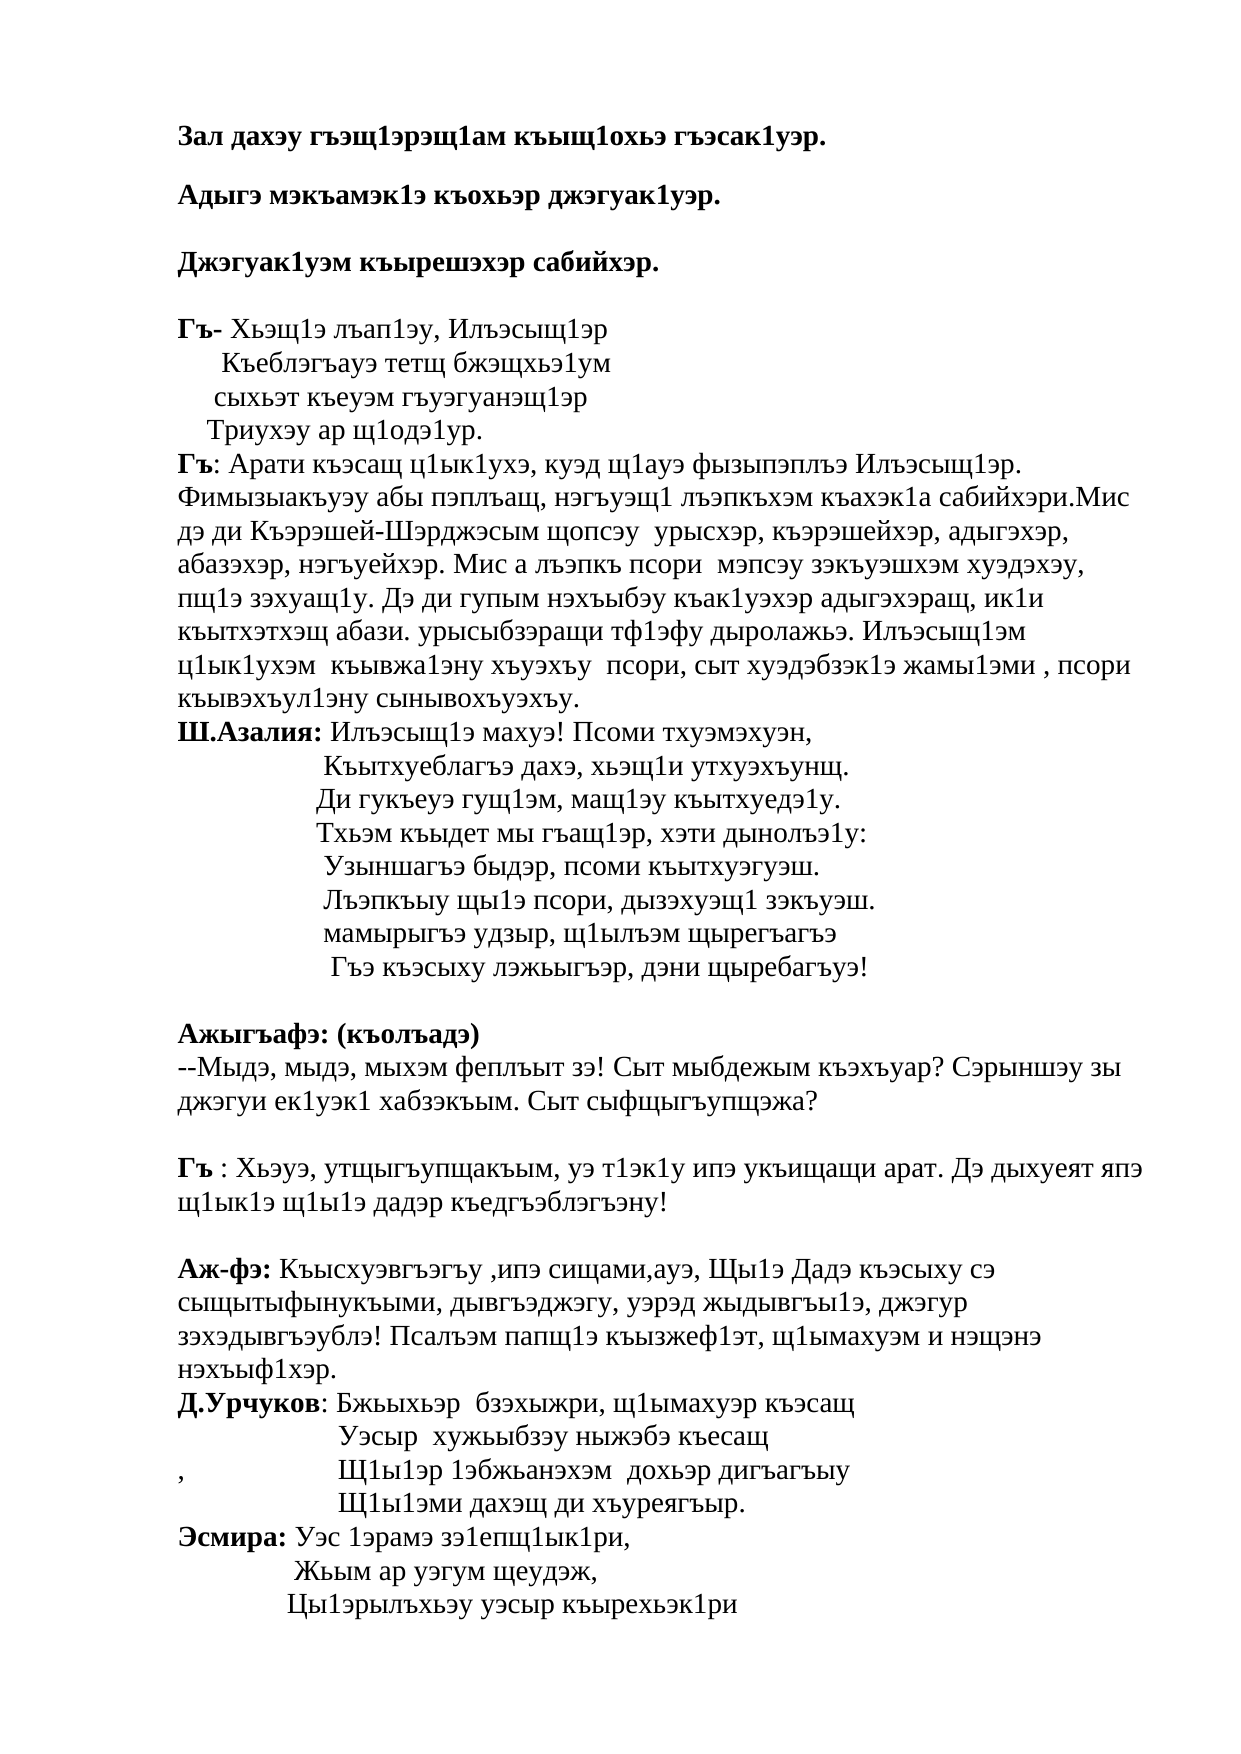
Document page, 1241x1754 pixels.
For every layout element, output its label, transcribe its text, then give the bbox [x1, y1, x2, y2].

text Щ1ы1эми дахэщ ди хъуреягъыр. [177, 1486, 1152, 1519]
text сыхьэт къеуэм гъуэгуанэщ1эр [177, 379, 1152, 412]
text --Мыдэ, мыдэ, мыхэм феплъыт зэ! Сыт мыбдежым къэхъуар? Сэрыншэу зы джэгуи ек1уэк1 хабзэкъым. Сыт сыфщыгъупщэжа? [177, 1049, 1152, 1117]
text Гъ: Арати къэсащ ц1ык1ухэ, куэд щ1ауэ фызыпэплъэ Илъэсыщ1эр. Фимызыакъуэу абы пэплъащ, нэгъуэщ1 лъэпкъхэм къахэк1а сабийхэри.Мис дэ ди Къэрэшей-Шэрджэсым щопсэу урысхэр, къэрэшейхэр, адыгэхэр, абазэхэр, нэгъуейхэр. Мис а лъэпкъ псори мэпсэу зэкъуэшхэм хуэдэхэу, пщ1э зэхуащ1у. Дэ ди гупым нэхъыбэу къак1уэхэр адыгэхэращ, ик1и къытхэтхэщ абази. урысыбзэращи тф1эфу дыролажьэ. Илъэсыщ1эм ц1ык1ухэм къывжа1эну хъуэхъу псори, сыт хуэдэбзэк1э жамы1эми , псори къывэхъул1эну сынывохъуэхъу. [177, 446, 1152, 714]
text Къытхуеблагъэ дахэ, хьэщ1и утхуэхъунщ. [177, 748, 1152, 781]
text мамырыгъэ удзыр, щ1ылъэм щырегъагъэ [177, 915, 1152, 949]
text Жьым ар уэгум щеудэж, [177, 1553, 1152, 1586]
text Гъ : Хьэуэ, утщыгъупщакъым, уэ т1эк1у ипэ укъищащи арат. Дэ дыхуеят япэ щ1ык1э щ1ы1э дадэр къедгъэблэгъэну! [177, 1150, 1152, 1217]
text Зал дахэу гъэщ1эрэщ1ам къыщ1охьэ гъэсак1уэр. [177, 118, 1152, 152]
text Узыншагъэ быдэр, псоми къытхуэгуэш. [177, 848, 1152, 882]
text Д.Урчуков: Бжьыхьэр бзэхыжри, щ1ымахуэр къэсащ [177, 1385, 1152, 1418]
text Тхьэм къыдет мы гъащ1эр, хэти дынолъэ1у: [177, 815, 1152, 848]
text Адыгэ мэкъамэк1э къохьэр джэгуак1уэр. [177, 177, 1152, 211]
text Аж-фэ: Къысхуэвгъэгъу ,ипэ сищами,ауэ, Щы1э Дадэ къэсыху сэ сыщытыфынукъыми, дывгъэджэгу, уэрэд жыдывгъы1э, джэгур зэхэдывгъэублэ! Псалъэм папщ1э къызжеф1эт, щ1ымахуэм и нэщэнэ нэхъыф1хэр. [177, 1251, 1152, 1385]
text Ажыгъафэ: (къолъадэ) [177, 1016, 1152, 1049]
text Ш.Азалия: Илъэсыщ1э махуэ! Псоми тхуэмэхуэн, [177, 714, 1152, 748]
text Гъ- Хьэщ1э лъап1эу, Илъэсыщ1эр [177, 312, 1152, 345]
text Лъэпкъыу щы1э псори, дызэхуэщ1 зэкъуэш. [177, 882, 1152, 915]
text Уэсыр хужьыбзэу ныжэбэ къесащ [177, 1418, 1152, 1452]
text , Щ1ы1эр 1эбжьанэхэм дохьэр дигъагъыу [177, 1452, 1152, 1486]
text Гъэ къэсыху лэжьыгъэр, дэни щыребагъуэ! [177, 949, 1152, 982]
text Триухэу ар щ1одэ1ур. [177, 412, 1152, 446]
text Къеблэгъауэ тетщ бжэщхьэ1ум [177, 345, 1152, 379]
text Цы1эрылъхьэу уэсыр къырехьэк1ри [177, 1586, 1152, 1620]
text Ди гукъеуэ гущ1эм, мащ1эу къытхуедэ1у. [177, 781, 1152, 815]
text Джэгуак1уэм къырешэхэр сабийхэр. [177, 244, 1152, 278]
text Эсмира: Уэс 1эрамэ зэ1епщ1ык1ри, [177, 1519, 1152, 1553]
